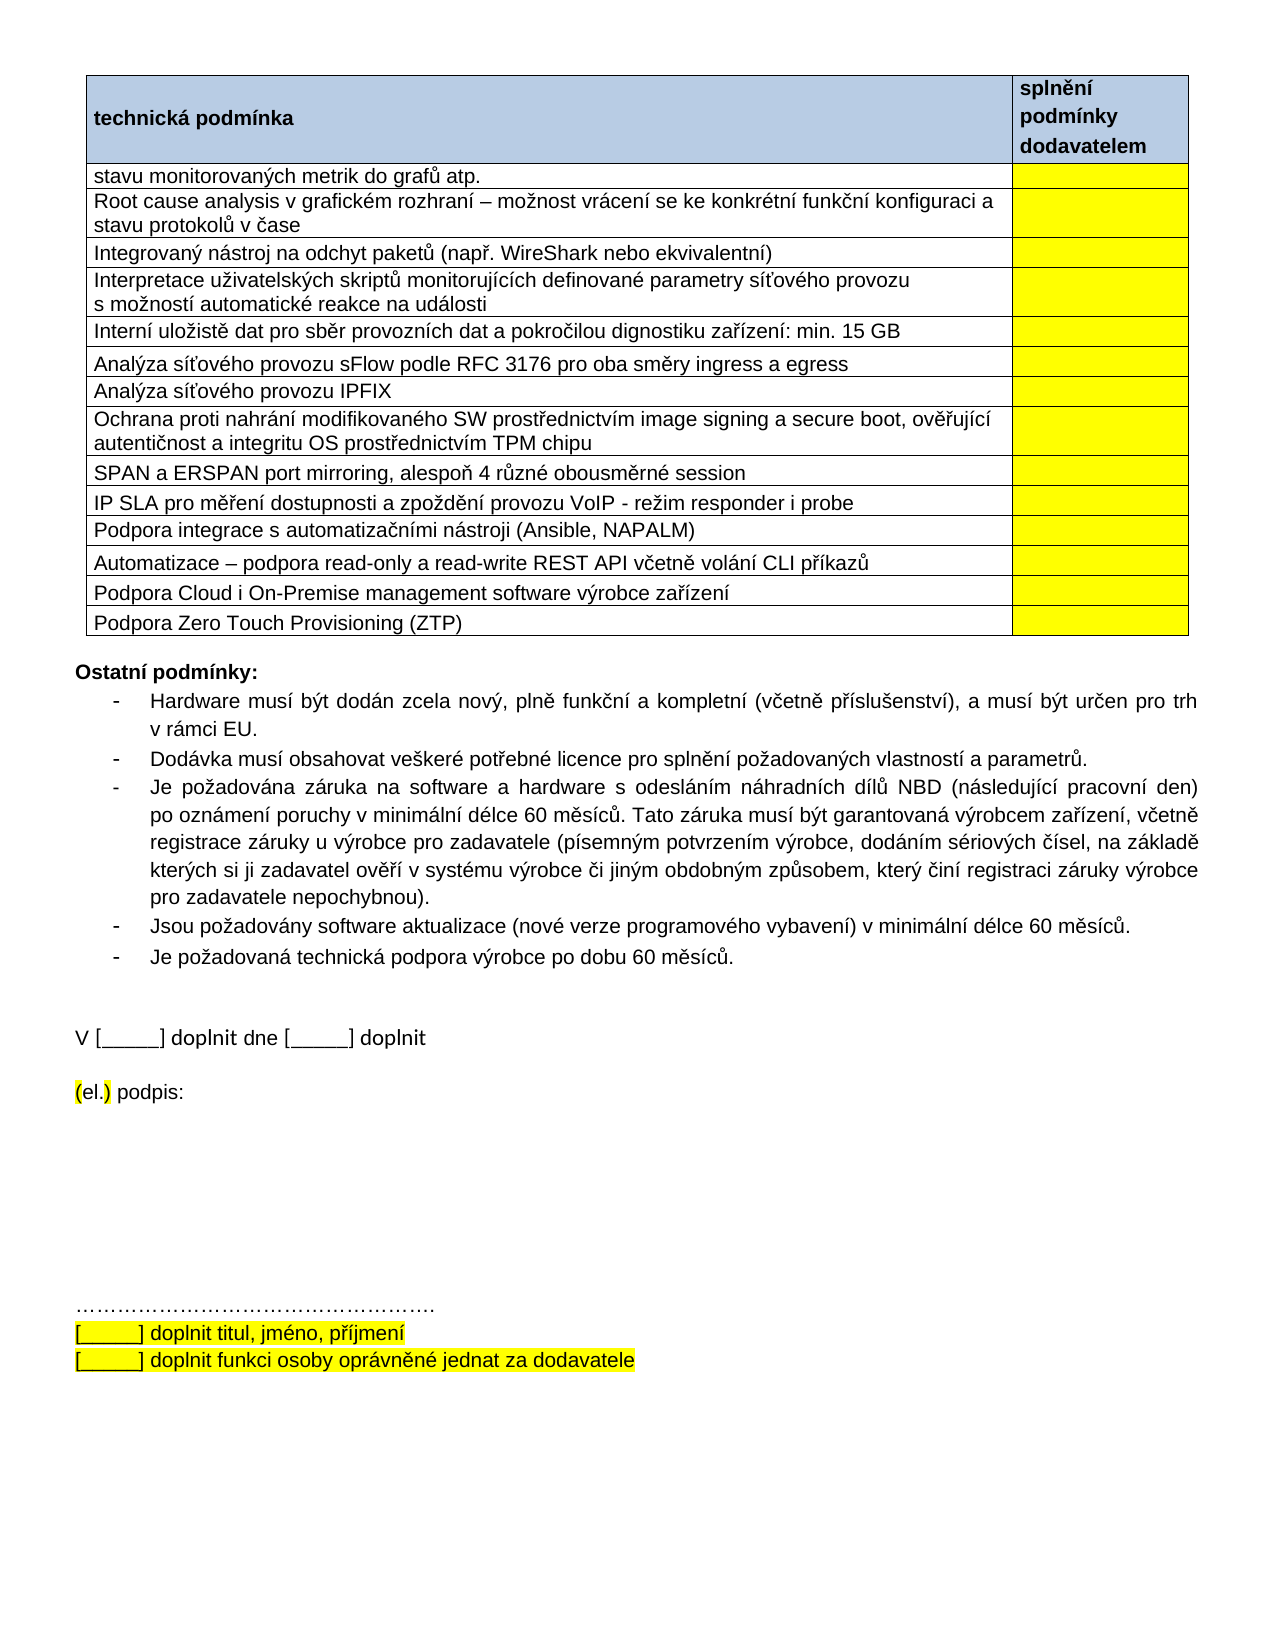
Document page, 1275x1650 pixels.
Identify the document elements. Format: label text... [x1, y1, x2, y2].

table_cell [1013, 164, 1188, 188]
table_cell Integrovaný nástroj na odchyt paketů (např. WireShark nebo ekvivalentní) [87, 238, 1012, 267]
table_cell Podpora Cloud i On-Premise management software výrobce zařízení [87, 576, 1012, 605]
list Hardware musí být dodán zcela nový, plně funkční a kompletní (včetně příslušenství), a musí být určen pro trh v rámci EU. [112, 687, 1200, 741]
table_cell Root cause analysis v grafickém rozhraní – možnost vrácení se ke konkrétní funkční konfiguraci a stavu protokolů v čase [87, 189, 1012, 237]
table_cell IP SLA pro měření dostupnosti a zpoždění provozu VoIP - režim responder i probe [87, 486, 1012, 515]
table_cell [1013, 268, 1188, 316]
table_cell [87, 164, 1012, 188]
list Je požadovaná technická podpora výrobce po dobu 60 měsíců. [112, 943, 1200, 969]
table_cell Automatizace – podpora read-only a read-write REST API včetně volání CLI příkazů [87, 546, 1012, 575]
table_cell [1013, 486, 1188, 515]
table_cell Analýza síťového provozu sFlow podle RFC 3176 pro oba směry ingress a egress [87, 347, 1012, 376]
table_cell [1013, 606, 1188, 635]
text ……………………………………………. [75, 1293, 1200, 1317]
table_cell Podpora integrace s automatizačními nástroji (Ansible, NAPALM) [87, 516, 1012, 545]
table_cell Analýza síťového provozu IPFIX [87, 377, 1012, 406]
table_cell Ochrana proti nahrání modifikovaného SW prostřednictvím image signing a secure boot, ověřující autentičnost a integritu OS prostřednictvím TPM chipu [87, 407, 1012, 455]
table_cell Podpora Zero Touch Provisioning (ZTP) [87, 606, 1012, 635]
table_cell [1013, 238, 1188, 267]
table_cell [1013, 347, 1188, 376]
list Dodávka musí obsahovat veškeré potřebné licence pro splnění požadovaných vlastností a parametrů. [112, 745, 1200, 771]
table_cell Interpretace uživatelských skriptů monitorujících definované parametry síťového provozu s možností automatické reakce na události [87, 268, 1012, 316]
list Jsou požadovány software aktualizace (nové verze programového vybavení) v minimální délce 60 měsíců. [112, 912, 1200, 939]
text (el.) podpis: [111, 1080, 1200, 1104]
table_cell [1013, 377, 1188, 406]
table_header splnění podmínky dodavatelem [1013, 76, 1188, 163]
list Je požadována záruka na software a hardware s odesláním náhradních dílů NBD (následující pracovní den) po oznámení poruchy v minimální délce 60 měsíců. Tato záruka musí být garantovaná výrobcem zařízení, včetně registrace záruky u výrobce pro zadavatele (písemným potvrzením výrobce, dodáním sériových čísel, na základě kterých si ji zadavatel ověří v systému výrobce či jiným obdobným způsobem, který činí registraci záruky výrobce pro zadavatele nepochybnou). [112, 775, 1200, 909]
table_cell [1013, 189, 1188, 237]
text Ostatní podmínky: [75, 660, 1200, 684]
text V dne [75, 1023, 1200, 1051]
table_cell [1013, 576, 1188, 605]
table_header technická podmínka [87, 76, 1012, 163]
table_cell [1013, 546, 1188, 575]
table_cell [1013, 407, 1188, 455]
table_cell SPAN a ERSPAN port mirroring, alespoň 4 různé obousměrné session [87, 456, 1012, 485]
table_cell Interní uložistě dat pro sběr provozních dat a pokročilou dignostiku zařízení: min. 15 GB [87, 317, 1012, 346]
table_cell [1013, 516, 1188, 545]
table_cell [1013, 317, 1188, 346]
table_cell [1013, 456, 1188, 485]
